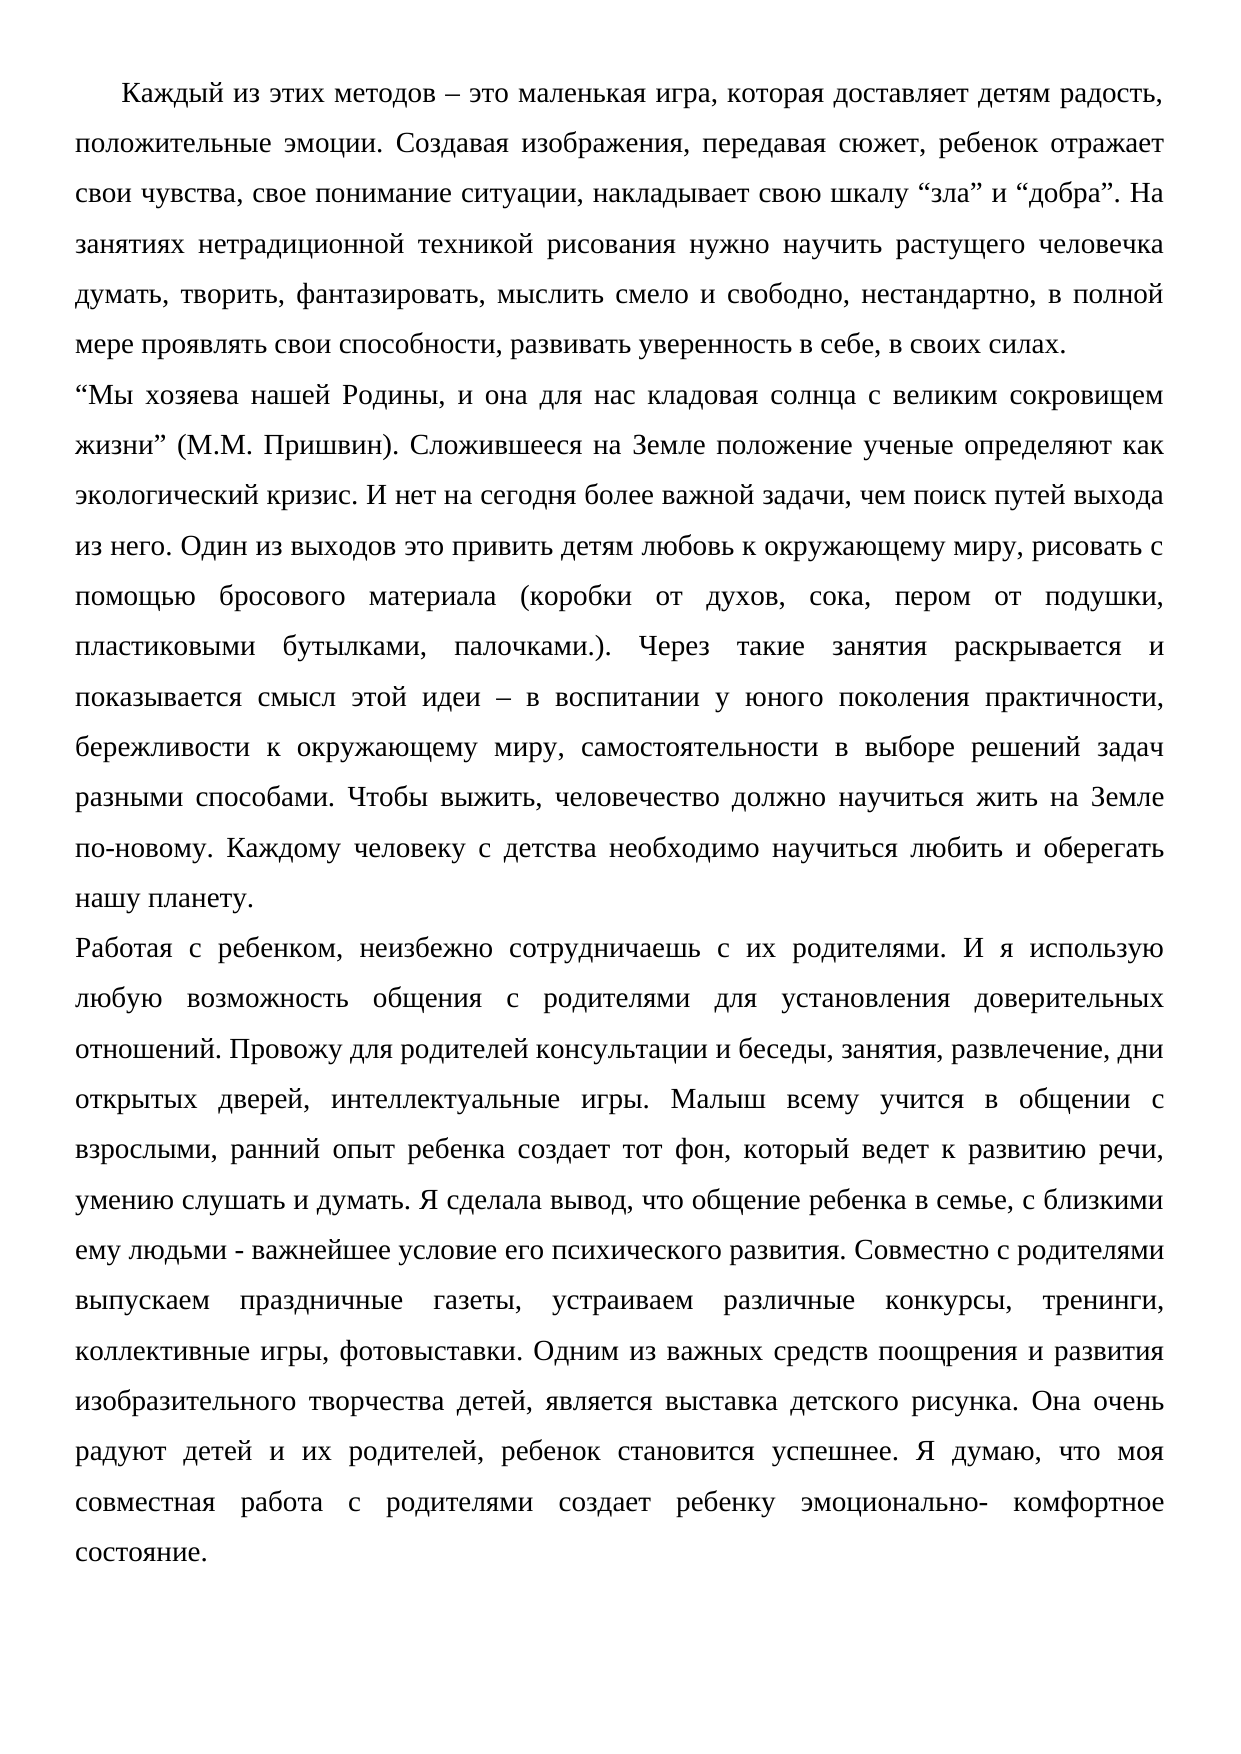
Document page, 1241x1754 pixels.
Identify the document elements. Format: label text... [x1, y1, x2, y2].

text Каждый из этих методов – это маленькая игра, которая доставляет детям радость, положительные эмоции. Создавая изображения, передавая сюжет, ребенок отражает свои чувства, свое понимание ситуации, накладывает свою шкалу “зла” и “добра”. На занятиях нетрадиционной техникой рисования нужно научить растущего человечка думать, творить, фантазировать, мыслить смело и свободно, нестандартно, в полной мере проявлять свои способности, развивать уверенность в себе, в своих силах. [75, 75, 1165, 360]
text “Мы хозяева нашей Родины, и она для нас кладовая солнца с великим сокровищем жизни” (М.М. Пришвин). Сложившееся на Земле положение ученые определяют как экологический кризис. И нет на сегодня более важной задачи, чем поиск путей выхода из него. Один из выходов это привить детям любовь к окружающему миру, рисовать с помощью бросового материала (коробки от духов, сока, пером от подушки, пластиковыми бутылками, палочками.). Через такие занятия раскрывается и показывается смысл этой идеи – в воспитании у юного поколения практичности, бережливости к окружающему миру, самостоятельности в выборе решений задач разными способами. Чтобы выжить, человечество должно научиться жить на Земле по-новому. Каждому человеку с детства необходимо научиться любить и оберегать нашу планету. [75, 377, 1165, 913]
text Работая с ребенком, неизбежно сотрудничаешь с их родителями. И я использую любую возможность общения с родителями для установления доверительных отношений. Провожу для родителей консультации и беседы, занятия, развлечение, дни открытых дверей, интеллектуальные игры. Малыш всему учится в общении с взрослыми, ранний опыт ребенка создает тот фон, который ведет к развитию речи, умению слушать и думать. Я сделала вывод, что общение ребенка в семье, с близкими ему людьми - важнейшее условие его психического развития. Совместно с родителями выпускаем праздничные газеты, устраиваем различные конкурсы, тренинги, коллективные игры, фотовыставки. Одним из важных средств поощрения и развития изобразительного творчества детей, является выставка детского рисунка. Она очень радуют детей и их родителей, ребенок становится успешнее. Я думаю, что моя совместная работа с родителями создает ребенку эмоционально- комфортное состояние. [75, 930, 1165, 1568]
